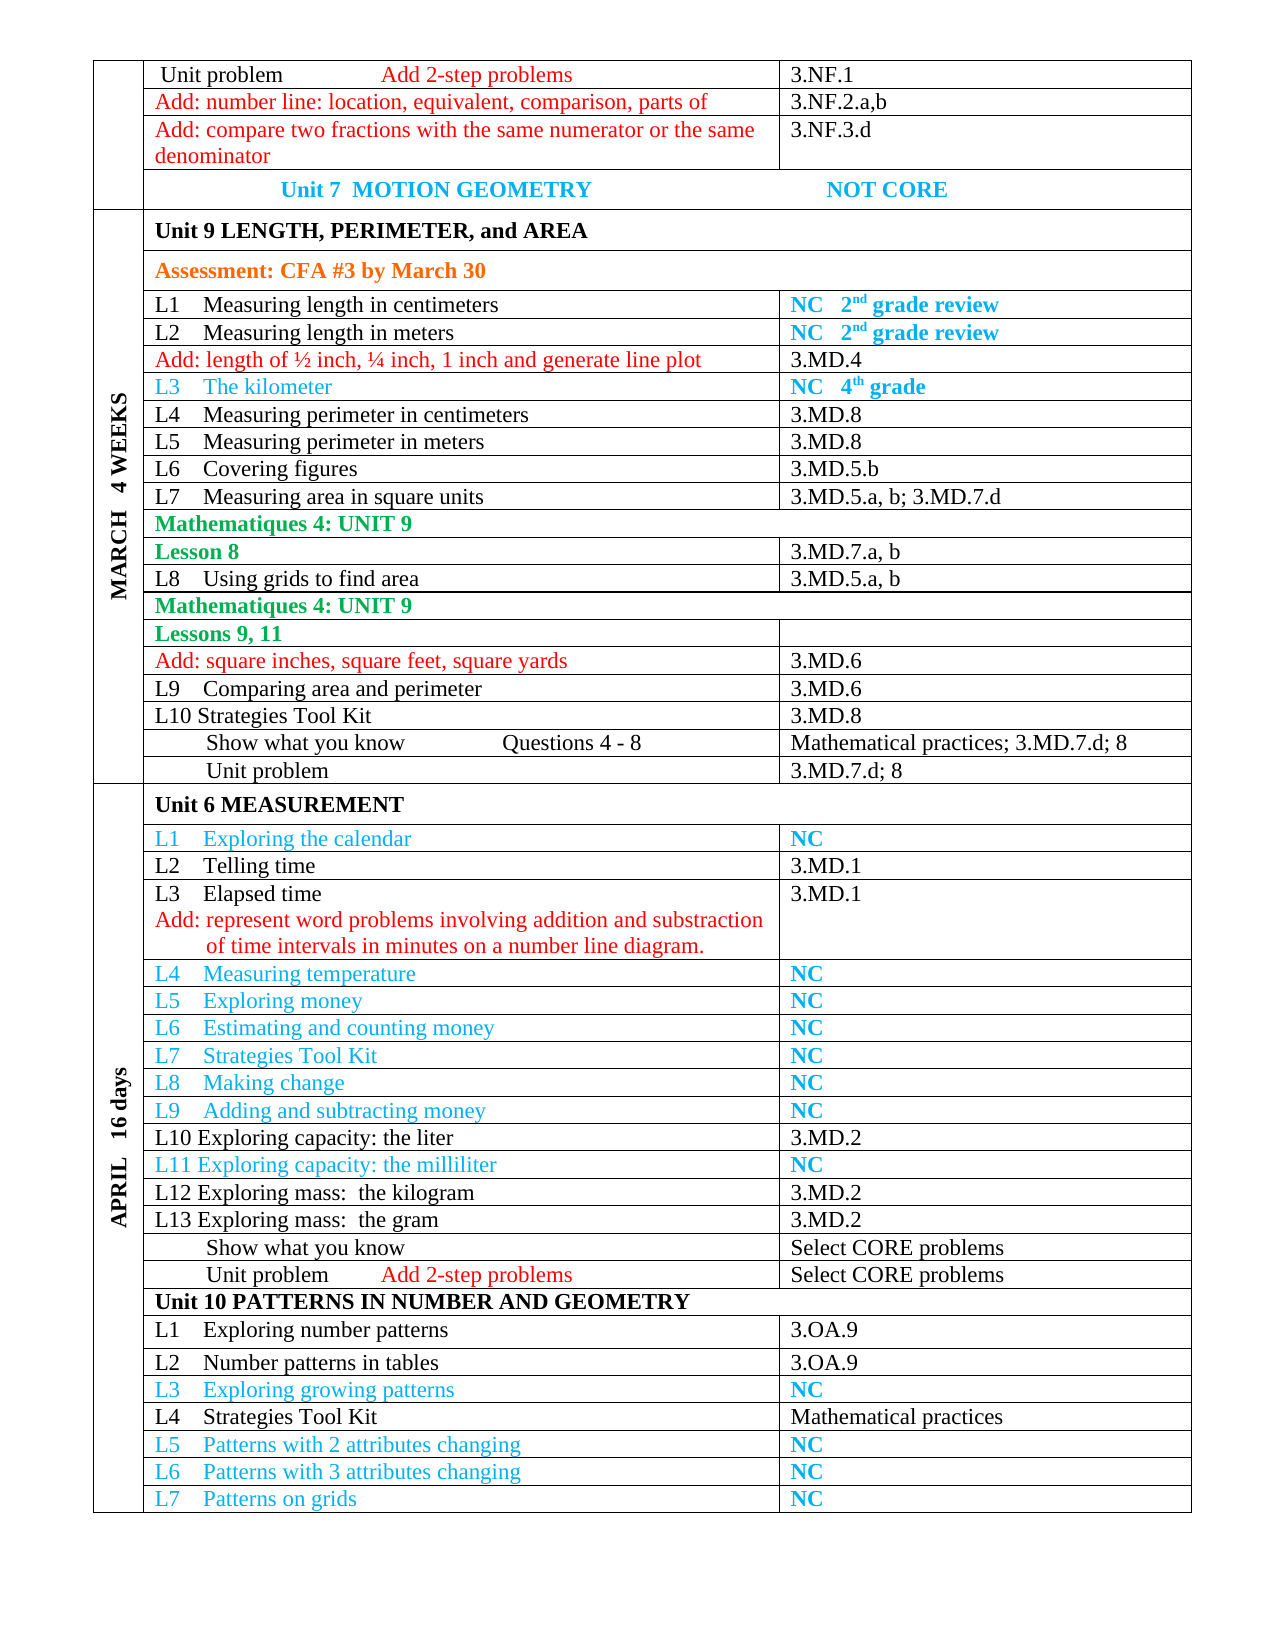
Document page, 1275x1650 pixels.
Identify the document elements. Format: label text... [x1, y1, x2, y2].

table_cell NC [780, 1431, 1191, 1457]
table_cell Lessons 9, 11 [144, 620, 779, 646]
table_cell 3.MD.2 [780, 1179, 1191, 1205]
table_cell L2 Number patterns in tables [144, 1349, 779, 1375]
table_cell 3.OA.9 [780, 1316, 1191, 1347]
table_cell L1 Exploring the calendar [144, 825, 779, 851]
table_cell NC [780, 1486, 1191, 1512]
table_cell L7 Strategies Tool Kit [144, 1042, 779, 1068]
table_cell NC [780, 960, 1191, 986]
table_cell 3.NF.1 [780, 61, 1191, 87]
table_cell 3.MD.5.a, b [780, 565, 1191, 591]
table_cell Assessment: CFA #3 by March 30 [144, 251, 1191, 290]
table_cell 3.MD.7.a, b [780, 538, 1191, 564]
table_cell L6 Patterns with 3 attributes changing [144, 1458, 779, 1484]
table_cell 3.MD.8 [780, 401, 1191, 427]
table_cell NC [780, 1097, 1191, 1123]
table_cell Select CORE problems [780, 1234, 1191, 1260]
table_cell NC [780, 1015, 1191, 1041]
table_cell Add: square inches, square feet, square yards [144, 647, 779, 674]
table_cell L5 Exploring money [144, 987, 779, 1013]
table_cell L5 Patterns with 2 attributes changing [144, 1431, 779, 1457]
table_cell Mathematiques 4: UNIT 9 [144, 593, 1191, 619]
table_cell L13 Exploring mass: the gram [144, 1206, 779, 1233]
table_cell Show what you know Questions 4 - 8 [144, 730, 779, 756]
table_cell L12 Exploring mass: the kilogram [144, 1179, 779, 1205]
table_cell 3.MD.5.b [780, 456, 1191, 482]
table_cell L3 Elapsed time Add: represent word problems involving addition and substraction of time intervals in minutes on a number line diagram. [144, 880, 779, 959]
table_cell Mathematical practices [780, 1403, 1191, 1430]
table_cell Mathematiques 4: UNIT 9 [144, 510, 1191, 537]
table_cell 3.MD.4 [780, 346, 1191, 372]
table_cell L1 Measuring length in centimeters [144, 291, 779, 317]
table_cell MARCH 4 WEEKS [94, 210, 143, 783]
table_cell 3.MD.7.d; 8 [780, 757, 1191, 783]
table_cell Unit 10 PATTERNS IN NUMBER AND GEOMETRY [144, 1289, 1191, 1315]
table_cell NC [780, 1069, 1191, 1096]
table_cell Mathematical practices; 3.MD.7.d; 8 [780, 730, 1191, 756]
table_cell L11 Exploring capacity: the milliliter [144, 1151, 779, 1178]
table_cell L8 Making change [144, 1069, 779, 1096]
table_cell Unit problem Add 2-step problems [144, 61, 779, 87]
table_cell 3.MD.8 [780, 702, 1191, 728]
table_cell Show what you know [144, 1234, 779, 1260]
table_cell 3.OA.9 [780, 1349, 1191, 1375]
table_cell NC 2nd grade review [780, 291, 1191, 317]
table_cell Lesson 8 [144, 538, 779, 564]
table_cell NC [780, 987, 1191, 1013]
table_cell 3.NF.2.a,b [780, 89, 1191, 115]
table_cell L6 Estimating and counting money [144, 1015, 779, 1041]
table_cell Add: number line: location, equivalent, comparison, parts of [144, 89, 779, 115]
table_cell 3.MD.6 [780, 675, 1191, 701]
table_cell 3.MD.6 [780, 647, 1191, 674]
table_cell NC [780, 1376, 1191, 1402]
table_cell NC 2nd grade review [780, 319, 1191, 345]
table_cell L9 Adding and subtracting money [144, 1097, 779, 1123]
table_cell 3.MD.2 [780, 1124, 1191, 1150]
table_cell Add: compare two fractions with the same numerator or the same denominator [144, 116, 779, 168]
table_cell 3.MD.1 [780, 852, 1191, 878]
table_cell L3 The kilometer [144, 373, 779, 400]
table_cell L6 Covering figures [144, 456, 779, 482]
table_cell L4 Measuring perimeter in centimeters [144, 401, 779, 427]
table_cell Add: length of ½ inch, ¼ inch, 1 inch and generate line plot [144, 346, 779, 372]
table_cell 3.MD.1 [780, 880, 1191, 959]
table_cell L9 Comparing area and perimeter [144, 675, 779, 701]
table_cell 3.NF.3.d [780, 116, 1191, 168]
table_cell L7 Measuring area in square units [144, 483, 779, 509]
table_cell L2 Telling time [144, 852, 779, 878]
table_cell L10 Exploring capacity: the liter [144, 1124, 779, 1150]
table_cell L8 Using grids to find area [144, 565, 779, 591]
table_cell NC [780, 1151, 1191, 1178]
table_cell NC 4th grade [780, 373, 1191, 400]
table_cell 3.MD.5.a, b; 3.MD.7.d [780, 483, 1191, 509]
table_cell L7 Patterns on grids [144, 1486, 779, 1512]
table_cell Unit 7 MOTION GEOMETRY NOT CORE [144, 170, 1191, 209]
table_cell Unit 6 MEASUREMENT [144, 784, 1191, 824]
table_cell APRIL 16 days [94, 784, 143, 1512]
table_cell Unit problem [144, 757, 779, 783]
table_cell L1 Exploring number patterns [144, 1316, 779, 1347]
table_cell [780, 620, 1191, 646]
table_cell Select CORE problems [780, 1261, 1191, 1287]
table_cell L5 Measuring perimeter in meters [144, 428, 779, 454]
table_cell L10 Strategies Tool Kit [144, 702, 779, 728]
table_cell Unit problem Add 2-step problems [144, 1261, 779, 1287]
table_cell 3.MD.2 [780, 1206, 1191, 1233]
table_cell L4 Measuring temperature [144, 960, 779, 986]
table_cell NC [780, 1458, 1191, 1484]
table_cell L4 Strategies Tool Kit [144, 1403, 779, 1430]
table_cell L3 Exploring growing patterns [144, 1376, 779, 1402]
table_cell L2 Measuring length in meters [144, 319, 779, 345]
table_cell Unit 9 LENGTH, PERIMETER, and AREA [144, 210, 1191, 249]
table_cell 3.MD.8 [780, 428, 1191, 454]
table_cell NC [780, 1042, 1191, 1068]
table_cell NC [780, 825, 1191, 851]
